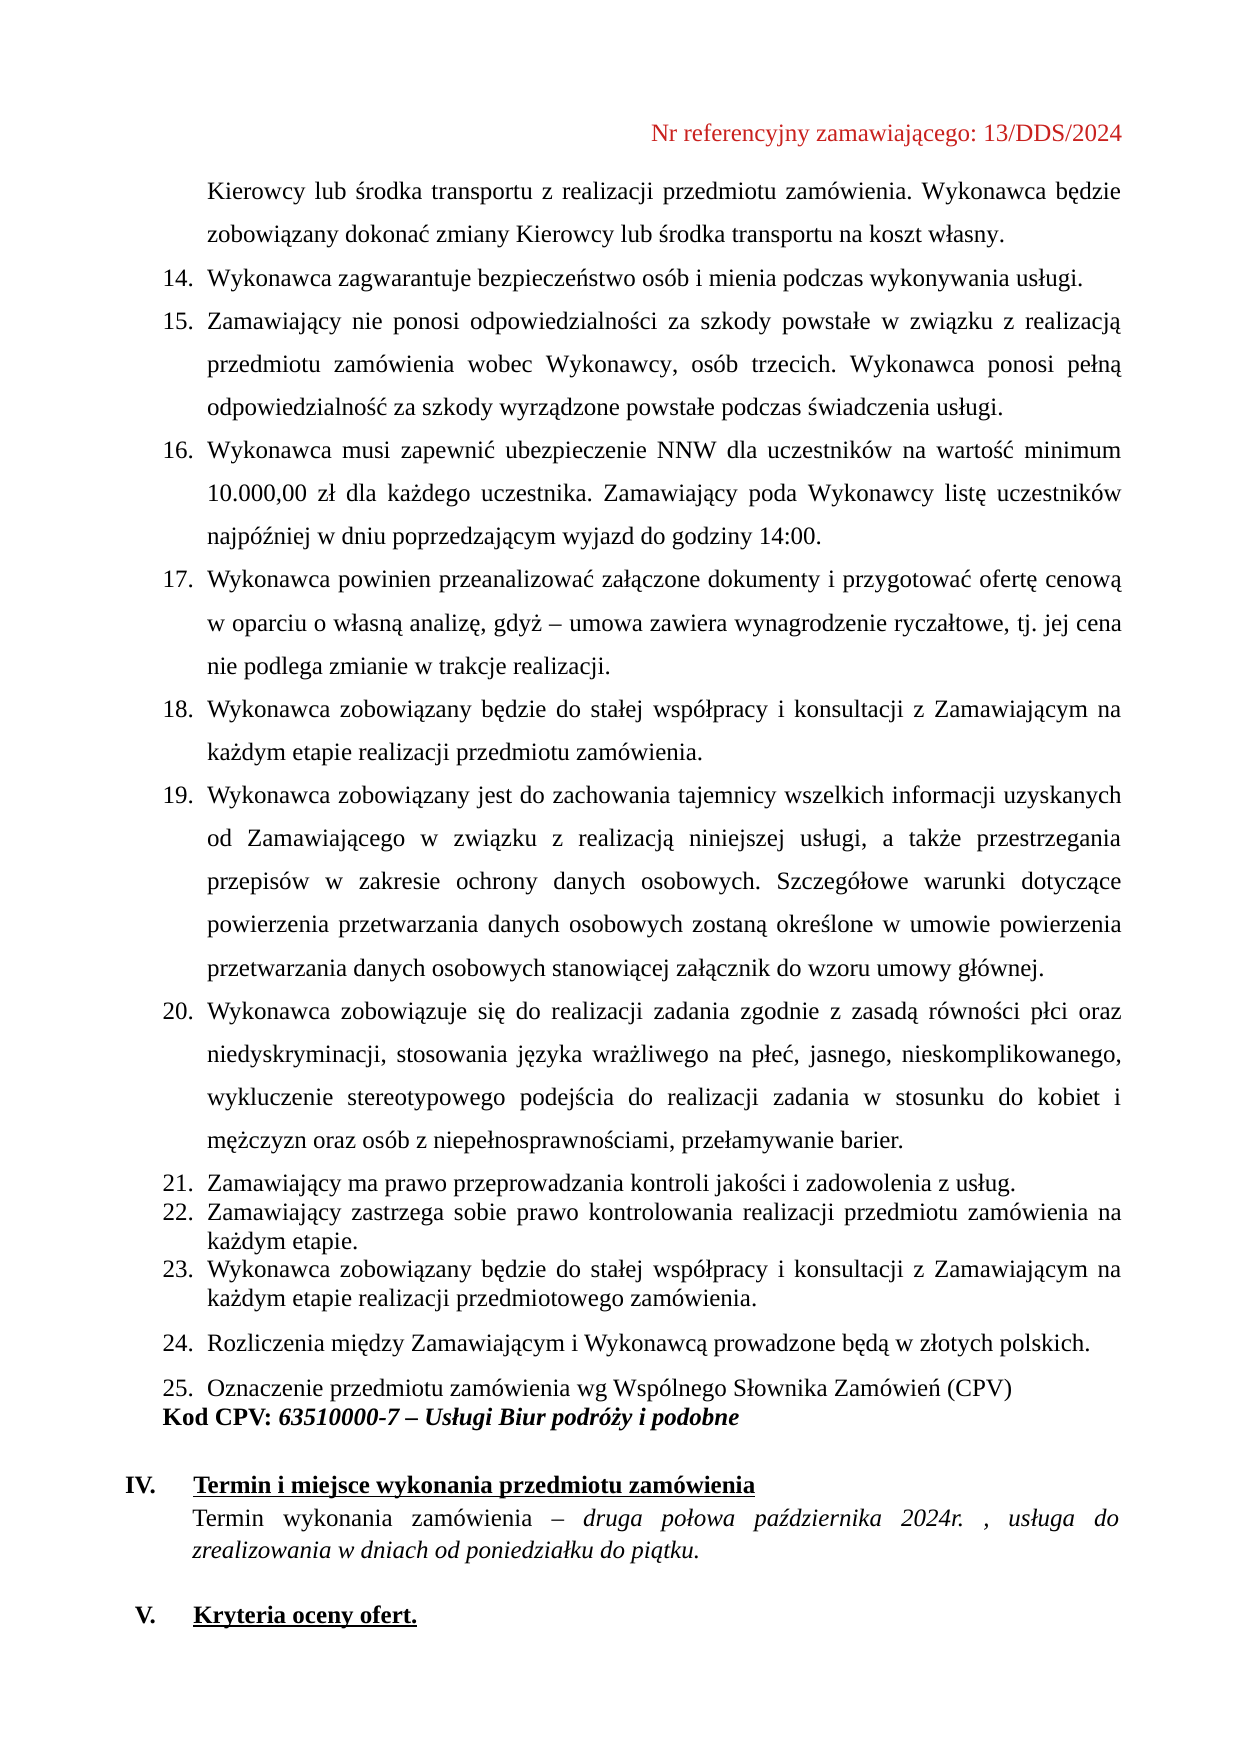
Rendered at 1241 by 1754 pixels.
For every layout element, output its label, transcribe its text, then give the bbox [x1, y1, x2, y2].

list Wykonawca zobowiązany będzie do stałej współpracy i konsultacji z Zamawiającym na każdym etapie realizacji przedmiotowego zamówienia. [162, 1254, 1122, 1312]
list Wykonawca powinien przeanalizować załączone dokumenty i przygotować ofertę cenową w oparciu o własną analizę, gdyż – umowa zawiera wynagrodzenie ryczałtowe, tj. jej cena nie podlega zmianie w trakcje realizacji. [162, 564, 1122, 679]
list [162, 176, 1122, 248]
list Termin wykonania zamówienia – druga połowa października 2024r. , usługa do zrealizowania w dniach od poniedziałku do piątku. [192, 1499, 1122, 1564]
list Zamawiający zastrzega sobie prawo kontrolowania realizacji przedmiotu zamówienia na każdym etapie. [162, 1197, 1122, 1254]
text Kod CPV: 63510000-7 – Usługi Biur podróży i podobne [162, 1402, 1122, 1431]
list Wykonawca musi zapewnić ubezpieczenie NNW dla uczestników na wartość minimum 10.000,00 zł dla każdego uczestnika. Zamawiający poda Wykonawcy listę uczestników najpóźniej w dniu poprzedzającym wyjazd do godziny 14:00. [162, 435, 1122, 550]
list Zamawiający ma prawo przeprowadzania kontroli jakości i zadowolenia z usług. [162, 1168, 1122, 1197]
list Kryteria oceny ofert. [156, 1597, 1122, 1629]
list Rozliczenia między Zamawiającym i Wykonawcą prowadzone będą w złotych polskich. [162, 1324, 1122, 1357]
list Wykonawca zobowiązany będzie do stałej współpracy i konsultacji z Zamawiającym na każdym etapie realizacji przedmiotu zamówienia. [162, 694, 1122, 766]
list Wykonawca zobowiązany jest do zachowania tajemnicy wszelkich informacji uzyskanych od Zamawiającego w związku z realizacją niniejszej usługi, a także przestrzegania przepisów w zakresie ochrony danych osobowych. Szczegółowe warunki dotyczące powierzenia przetwarzania danych osobowych zostaną określone w umowie powierzenia przetwarzania danych osobowych stanowiącej załącznik do wzoru umowy głównej. [162, 780, 1122, 981]
list Oznaczenie przedmiotu zamówienia wg Wspólnego Słownika Zamówień (CPV) [162, 1369, 1122, 1402]
list Termin i miejsce wykonania przedmiotu zamówienia [156, 1467, 1122, 1499]
list Wykonawca zobowiązuje się do realizacji zadania zgodnie z zasadą równości płci oraz niedyskryminacji, stosowania języka wrażliwego na płeć, jasnego, nieskomplikowanego, wykluczenie stereotypowego podejścia do realizacji zadania w stosunku do kobiet i mężczyzn oraz osób z niepełnosprawnościami, przełamywanie barier. [162, 996, 1122, 1154]
list Wykonawca zagwarantuje bezpieczeństwo osób i mienia podczas wykonywania usługi. [162, 263, 1122, 291]
list Zamawiający nie ponosi odpowiedzialności za szkody powstałe w związku z realizacją przedmiotu zamówienia wobec Wykonawcy, osób trzecich. Wykonawca ponosi pełną odpowiedzialność za szkody wyrządzone powstałe podczas świadczenia usługi. [162, 306, 1122, 421]
